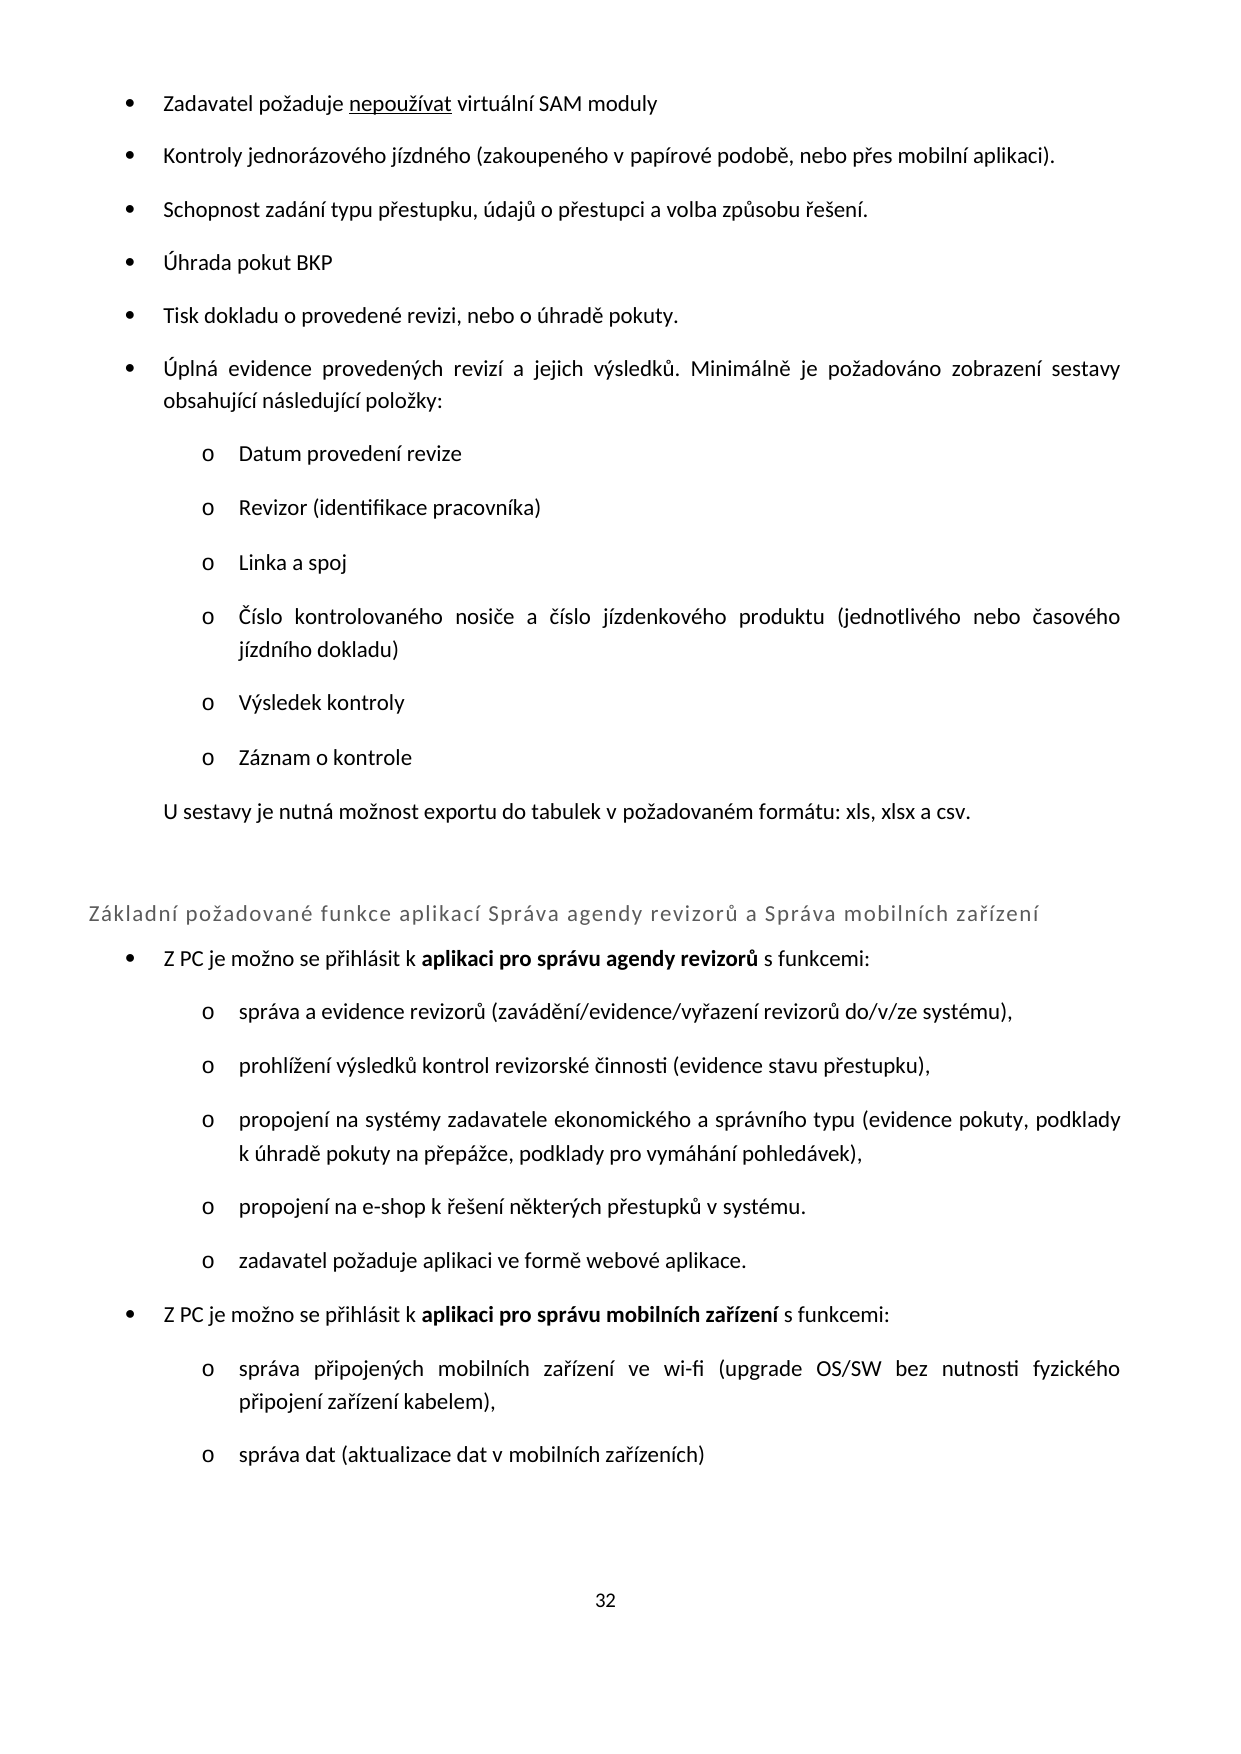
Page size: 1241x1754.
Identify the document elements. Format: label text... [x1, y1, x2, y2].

list Číslo kontrolovaného nosiče a číslo jízdenkového produktu (jednotlivého nebo časového jízdního dokladu) [201, 602, 1122, 663]
subtitle Základní požadované funkce aplikací Správa agendy revizorů a Správa mobilních zařízení [89, 899, 1122, 927]
list Schopnost zadání typu přestupku, údajů o přestupci a volba způsobu řešení. [126, 195, 1122, 223]
list správa připojených mobilních zařízení ve wi-fi (upgrade OS/SW bez nutnosti fyzického připojení zařízení kabelem), [201, 1354, 1122, 1415]
list Linka a spoj [201, 548, 1122, 577]
list prohlížení výsledků kontrol revizorské činnosti (evidence stavu přestupku), [201, 1051, 1122, 1080]
list propojení na systémy zadavatele ekonomického a správního typu (evidence pokuty, podklady k úhradě pokuty na přepážce, podklady pro vymáhání pohledávek), [201, 1106, 1122, 1167]
list propojení na e-shop k řešení některých přestupků v systému. [201, 1192, 1122, 1221]
list Tisk dokladu o provedené revizi, nebo o úhradě pokuty. [126, 301, 1122, 329]
list Datum provedení revize [201, 439, 1122, 468]
list Kontroly jednorázového jízdného (zakoupeného v papírové podobě, nebo přes mobilní aplikaci). [126, 142, 1122, 170]
text U sestavy je nutná možnost exportu do tabulek v požadovaném formátu: xls, xlsx a csv. [163, 797, 1122, 825]
list Z PC je možno se přihlásit k aplikaci pro správu mobilních zařízení s funkcemi: [126, 1301, 1122, 1329]
list Revizor (identifikace pracovníka) [201, 493, 1122, 522]
list správa dat (aktualizace dat v mobilních zařízeních) [201, 1440, 1122, 1469]
list Zadavatel požaduje nepoužívat virtuální SAM moduly [126, 89, 1122, 117]
list správa a evidence revizorů (zavádění/evidence/vyřazení revizorů do/v/ze systému), [201, 997, 1122, 1026]
list Záznam o kontrole [201, 743, 1122, 772]
list Úhrada pokut BKP [126, 248, 1122, 276]
list Úplná evidence provedených revizí a jejich výsledků. Minimálně je požadováno zobrazení sestavy obsahující následující položky: [126, 354, 1122, 414]
list Výsledek kontroly [201, 688, 1122, 718]
list Z PC je možno se přihlásit k aplikaci pro správu agendy revizorů s funkcemi: [126, 944, 1122, 972]
list zadavatel požaduje aplikaci ve formě webové aplikace. [201, 1246, 1122, 1275]
